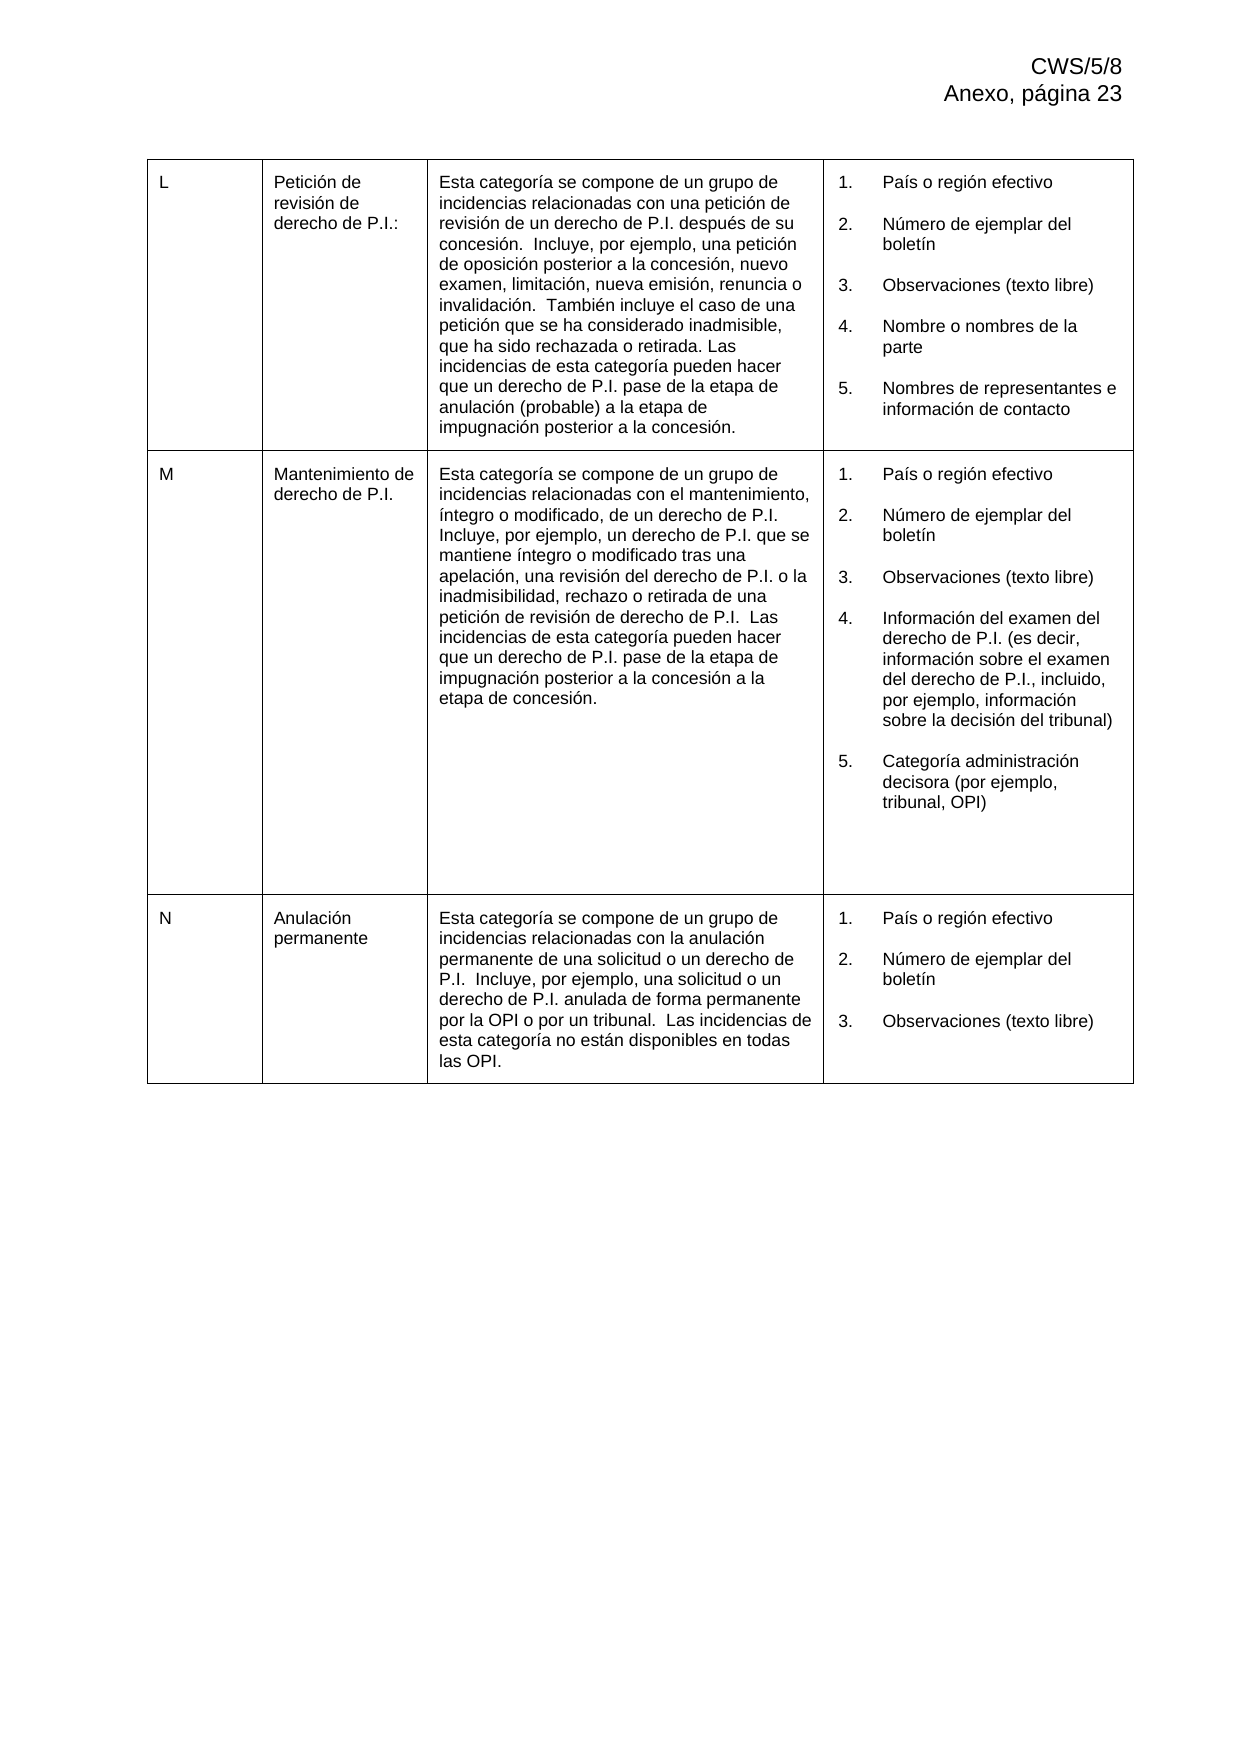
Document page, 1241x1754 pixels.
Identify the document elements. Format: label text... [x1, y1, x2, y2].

table_cell M [148, 451, 262, 894]
table_cell Anulación permanente [263, 895, 427, 1083]
table_cell País o región efectivo Número de ejemplar del boletín Observaciones (texto libre) Nombre o nombres de la parte Nombres de representantes e información de contacto [824, 160, 1133, 450]
table_cell Esta categoría se compone de un grupo de incidencias relacionadas con la anulación permanente de una solicitud o un derecho de P.I. Incluye, por ejemplo, una solicitud o un derecho de P.I. anulada de forma permanente por la OPI o por un tribunal. Las incidencias de esta categoría no están disponibles en todas las OPI. [428, 895, 823, 1083]
table_cell País o región efectivo Número de ejemplar del boletín Observaciones (texto libre) Información del examen del derecho de P.I. (es decir, información sobre el examen del derecho de P.I., incluido, por ejemplo, información sobre la decisión del tribunal) Categoría administración decisora (por ejemplo, tribunal, OPI) [824, 451, 1133, 894]
table_cell N [148, 895, 262, 1083]
table_cell Mantenimiento de derecho de P.I. [263, 451, 427, 894]
table_cell País o región efectivo Número de ejemplar del boletín Observaciones (texto libre) [824, 895, 1133, 1083]
table_cell L [148, 160, 262, 450]
table_cell Esta categoría se compone de un grupo de incidencias relacionadas con una petición de revisión de un derecho de P.I. después de su concesión. Incluye, por ejemplo, una petición de oposición posterior a la concesión, nuevo examen, limitación, nueva emisión, renuncia o invalidación. También incluye el caso de una petición que se ha considerado inadmisible, que ha sido rechazada o retirada. Las incidencias de esta categoría pueden hacer que un derecho de P.I. pase de la etapa de anulación (probable) a la etapa de impugnación posterior a la concesión. [428, 160, 823, 450]
table_cell Esta categoría se compone de un grupo de incidencias relacionadas con el mantenimiento, íntegro o modificado, de un derecho de P.I. Incluye, por ejemplo, un derecho de P.I. que se mantiene íntegro o modificado tras una apelación, una revisión del derecho de P.I. o la inadmisibilidad, rechazo o retirada de una petición de revisión de derecho de P.I. Las incidencias de esta categoría pueden hacer que un derecho de P.I. pase de la etapa de impugnación posterior a la concesión a la etapa de concesión. [428, 451, 823, 894]
table_cell Petición de revisión de derecho de P.I.: [263, 160, 427, 450]
